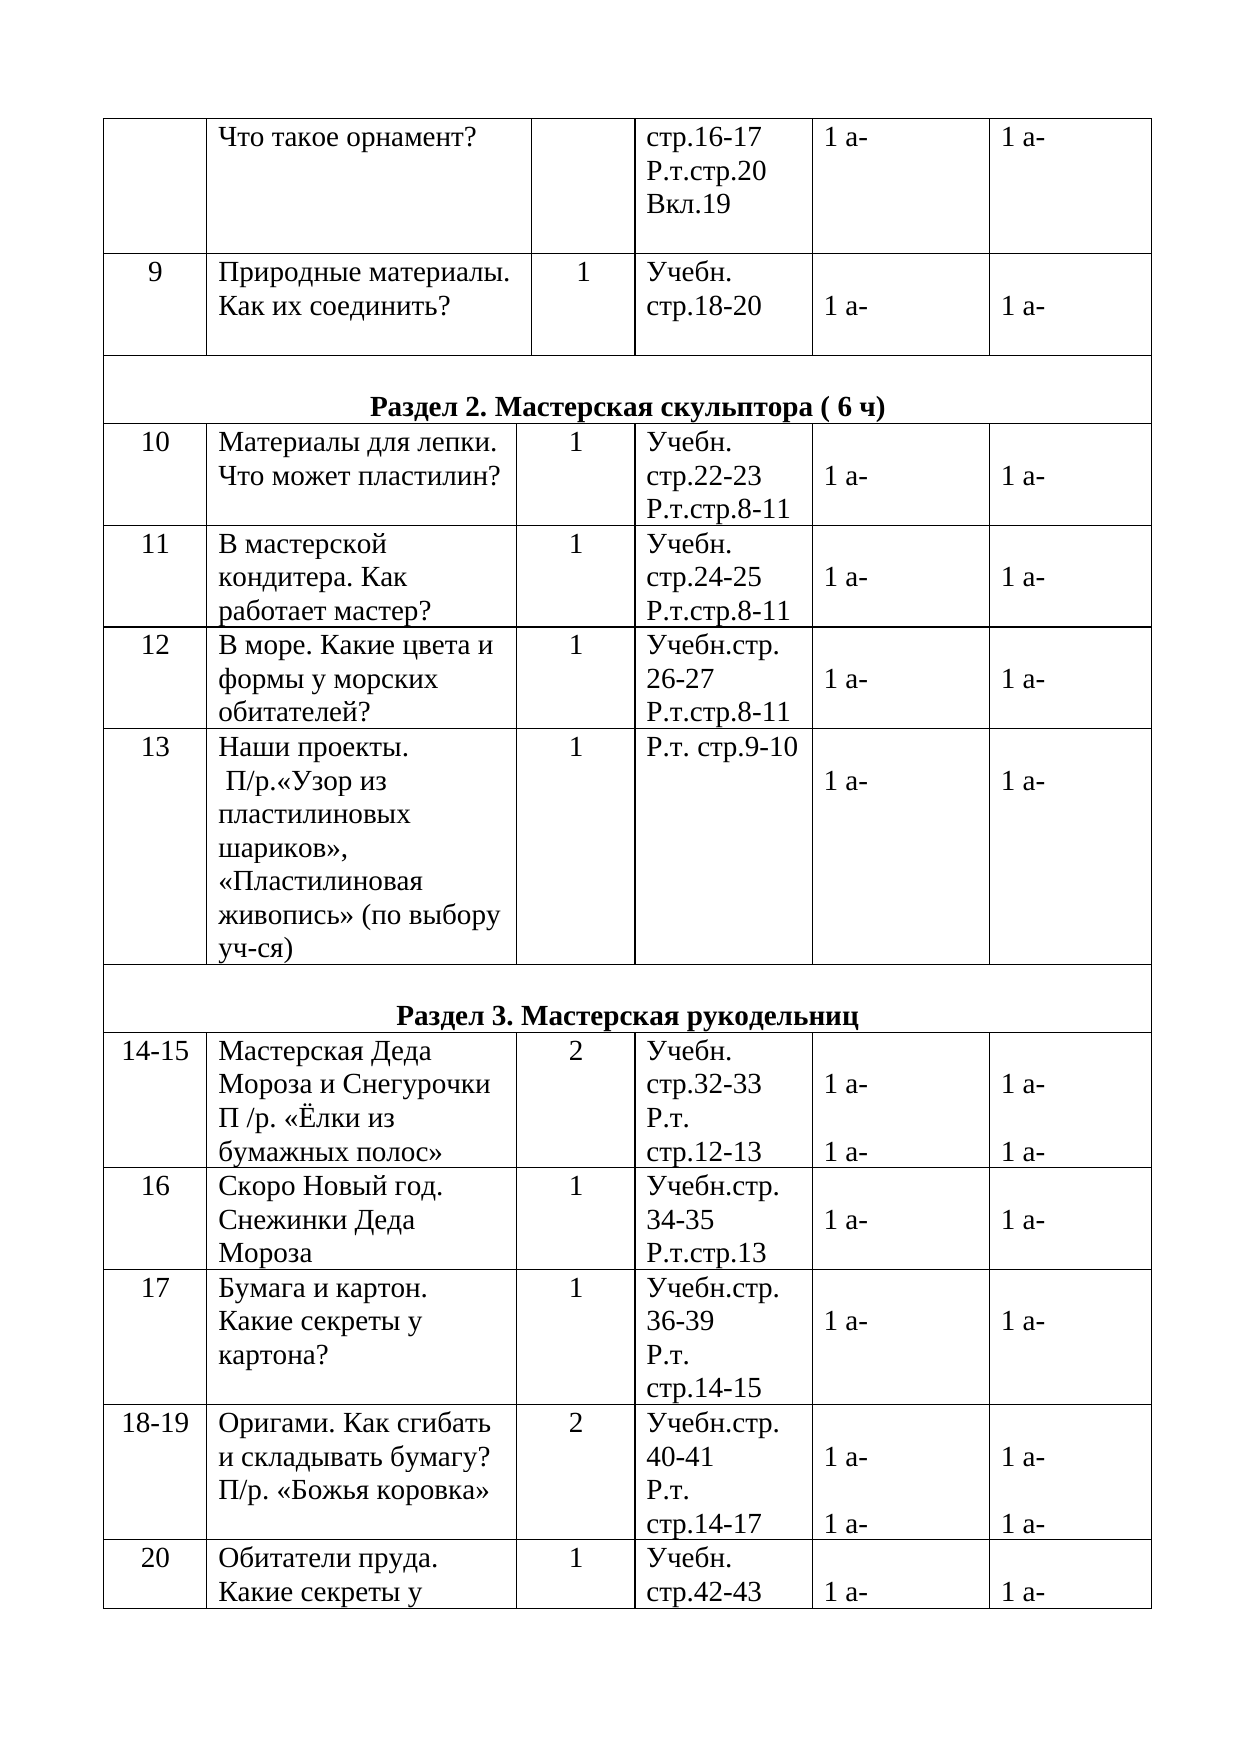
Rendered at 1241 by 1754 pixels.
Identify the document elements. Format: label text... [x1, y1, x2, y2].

table_cell Учебн. стр.22-23 Р.т.стр.8-11 [636, 424, 812, 525]
table_cell 1 а- [813, 1168, 989, 1269]
table_cell 1 а- [990, 526, 1151, 626]
table_cell Бумага и картон. Какие секреты у картона? [207, 1270, 516, 1404]
table_cell 1 [517, 1540, 634, 1607]
table_cell 1 а- [990, 1540, 1151, 1607]
table_cell 1 а- 1 а- [990, 1033, 1151, 1167]
table_cell 1 [532, 119, 634, 253]
table_cell Учебн. стр.18-20 [636, 254, 812, 355]
table_cell 1 а- [813, 729, 989, 964]
table_cell 1 а- [813, 1270, 989, 1404]
table_cell Природные материалы. Как их соединить? [207, 254, 531, 355]
table_cell 12 [104, 628, 206, 728]
table_cell 8 [104, 119, 206, 253]
table_cell Учебн.стр. 34-35 Р.т.стр.13 [636, 1168, 812, 1269]
table_cell 1 а- [990, 729, 1151, 964]
table_cell 1 а- 1 а- [813, 1405, 989, 1539]
table_cell 11 [104, 526, 206, 626]
table_cell Р.т. стр.9-10 [636, 729, 812, 964]
table_cell Скоро Новый год. Снежинки Деда Мороза [312, 1168, 516, 1269]
table_cell 1 [517, 424, 634, 525]
table_cell 1 а- [813, 526, 989, 626]
table_cell 1 а- [813, 424, 989, 525]
table_cell Мастерская Деда Мороза и Снегурочки П /р. «Ёлки из бумажных полос» [395, 1033, 516, 1167]
table_cell 18-19 [104, 1405, 206, 1539]
table_cell 14-15 [104, 1033, 206, 1167]
table_cell Обитатели пруда. Какие секреты у оригами? [422, 1540, 516, 1607]
table_cell 1 а- [990, 1270, 1151, 1404]
table_cell Учебн.стр. 26-27 Р.т.стр.8-11 [636, 628, 812, 728]
table_cell Раздел 2. Мастерская скульптора ( 6 ч) [104, 356, 1151, 423]
table_cell 2 [517, 1033, 634, 1167]
table_cell 1 [532, 254, 634, 355]
table_cell 1 [517, 1270, 634, 1404]
table_cell 9 [104, 254, 206, 355]
table_cell Учебн. стр.24-25 Р.т.стр.8-11 [636, 526, 812, 626]
table_cell Учебн.стр. 40-41 Р.т. стр.14-17 [636, 1405, 812, 1539]
table_cell Орнамент в полосе. Что такое орнамент? [207, 119, 531, 253]
table_cell Раздел 3. Мастерская рукодельниц [104, 965, 1151, 1032]
table_cell 1 а- 1 а- [990, 1405, 1151, 1539]
table_cell 1 а- [813, 1540, 989, 1607]
table_cell 1 [517, 526, 634, 626]
table_cell 1 а- [990, 254, 1151, 355]
table_cell 16 [104, 1168, 206, 1269]
table_cell 1 а- [990, 1168, 1151, 1269]
table_cell В море. Какие цвета и формы у морских обитателей? [207, 628, 516, 728]
table_cell 1 а- [813, 254, 989, 355]
table_cell 1 а- [813, 119, 989, 253]
table_cell Учебн. стр.32-33 Р.т. стр.12-13 [636, 1033, 812, 1167]
table_cell 1 [517, 628, 634, 728]
table_cell 10 [104, 424, 206, 525]
table_cell Наши проекты. П/р.«Узор из пластилиновых шариков», «Пластилиновая живопись» (по выбору уч-ся) [293, 729, 516, 964]
table_cell 1 а- [990, 424, 1151, 525]
table_cell 1 а- [813, 628, 989, 728]
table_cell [636, 119, 812, 253]
table_cell 20 [104, 1540, 206, 1607]
table_cell Оригами. Как сгибать и складывать бумагу? П/р. «Божья коровка» [207, 1405, 516, 1539]
table_cell Материалы для лепки. Что может пластилин? [207, 424, 516, 525]
table_cell 1 [517, 729, 634, 964]
table_cell 1 а- [990, 628, 1151, 728]
table_cell 2 [517, 1405, 634, 1539]
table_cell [636, 1540, 812, 1607]
table_cell 1 [517, 1168, 634, 1269]
table_cell 17 [104, 1270, 206, 1404]
table_cell 13 [104, 729, 206, 964]
table_cell В мастерской кондитера. Как работает мастер? [387, 526, 516, 626]
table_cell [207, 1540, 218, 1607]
table_cell Учебн.стр. 36-39 Р.т. стр.14-15 [636, 1270, 812, 1404]
table_cell 1 а- 1 а- [813, 1033, 989, 1167]
table_cell 1 а- [990, 119, 1151, 253]
